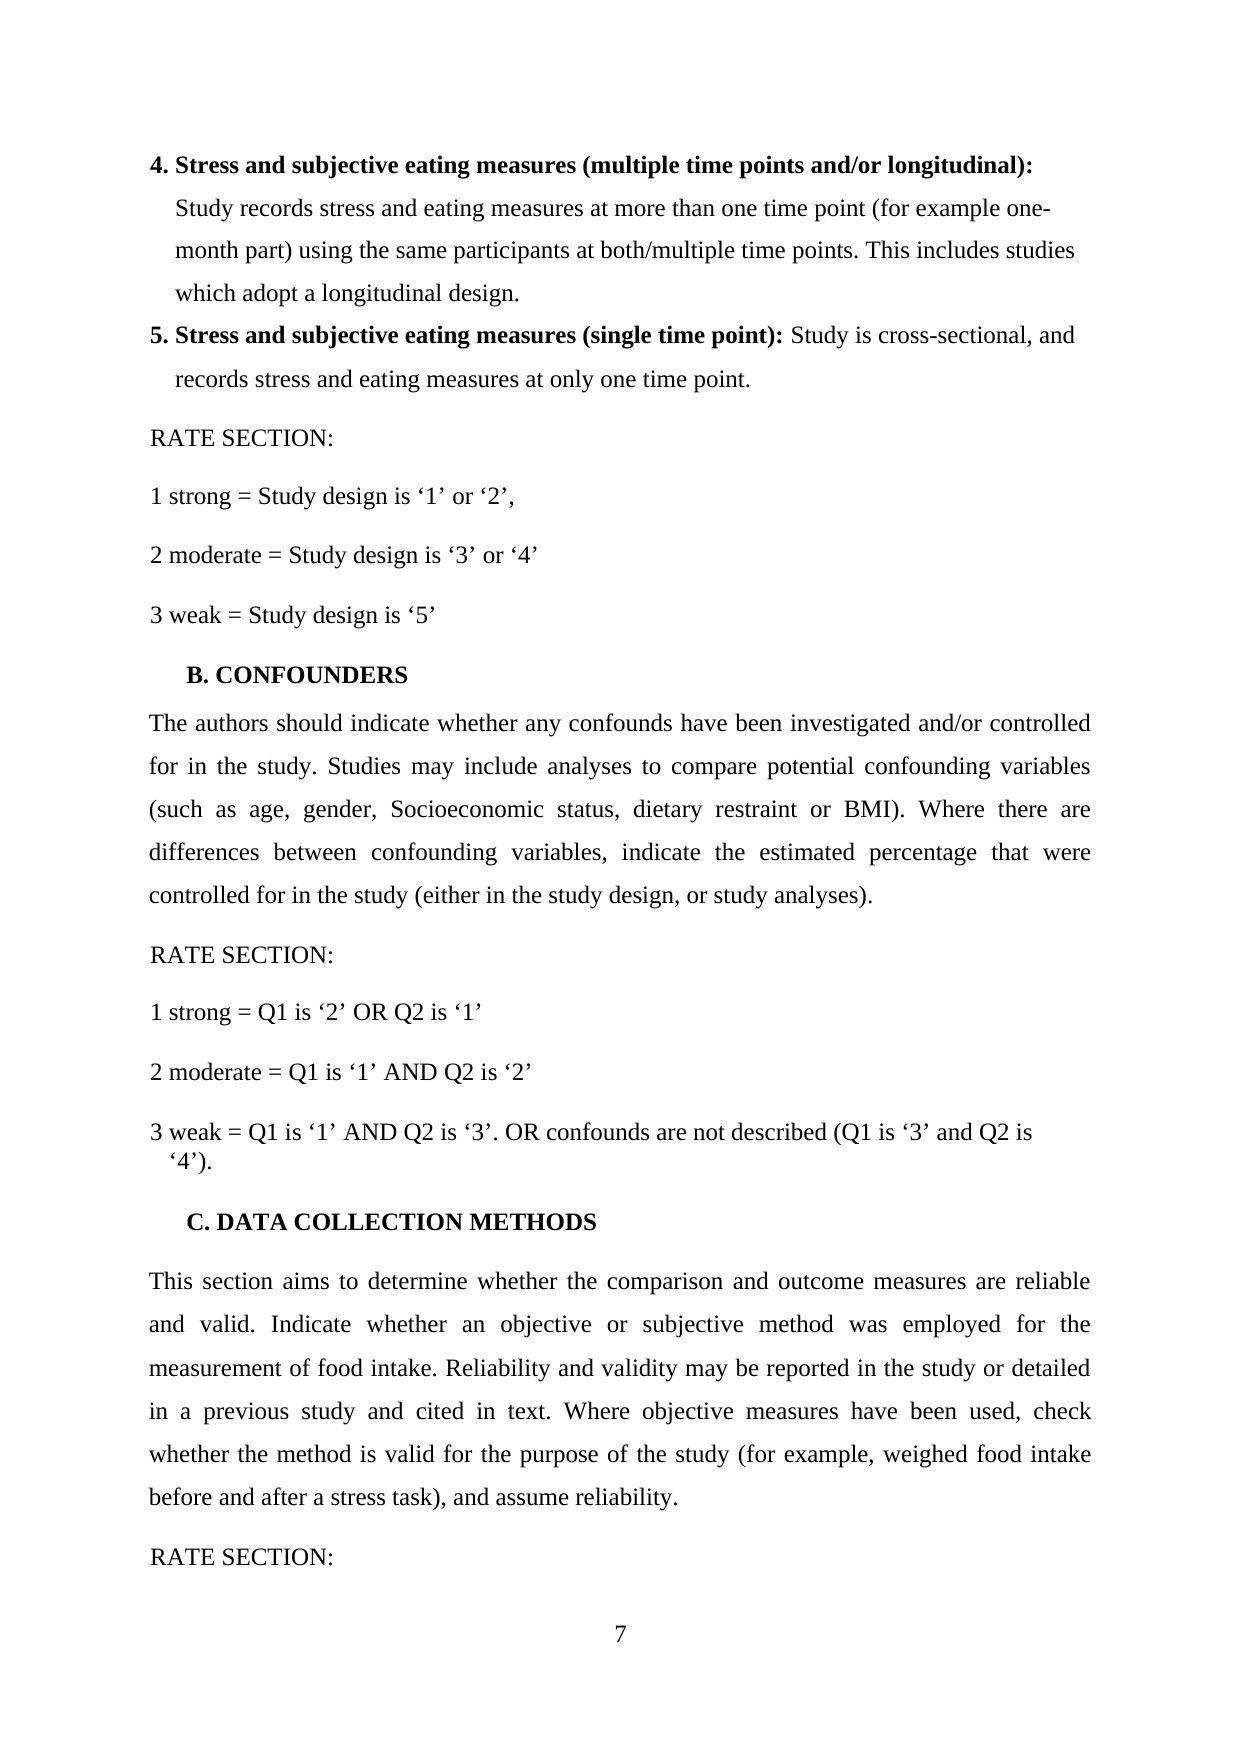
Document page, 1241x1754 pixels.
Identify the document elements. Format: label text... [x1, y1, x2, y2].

subtitle C. DATA COLLECTION METHODS [186, 1207, 1091, 1236]
text RATE SECTION: [150, 423, 1078, 452]
list weak = Q1 is ‘1’ AND Q2 is ‘3’. OR confounds are not described (Q1 is ‘3’ and Q2 is ‘4’). [150, 1117, 1078, 1175]
text RATE SECTION: [150, 940, 1078, 969]
list moderate = Q1 is ‘1’ AND Q2 is ‘2’ [150, 1057, 1078, 1086]
subtitle B. CONFOUNDERS [186, 660, 1091, 689]
text The authors should indicate whether any confounds have been investigated and/or controlled for in the study. Studies may include analyses to compare potential confounding variables (such as age, gender, Socioeconomic status, dietary restraint or BMI). Where there are differences between confounding variables, indicate the estimated percentage that were controlled for in the study (either in the study design, or study analyses). [148, 708, 1092, 909]
list moderate = Study design is ‘3’ or ‘4’ [150, 541, 1078, 569]
text RATE SECTION: [150, 1542, 1078, 1570]
list weak = Study design is ‘5’ [150, 600, 1078, 629]
list strong = Study design is ‘1’ or ‘2’, [150, 481, 1078, 509]
list strong = Q1 is ‘2’ OR Q2 is ‘1’ [150, 997, 1078, 1026]
list Stress and subjective eating measures (single time point): Study is cross-sectional, and records stress and eating measures at only one time point. [150, 321, 1087, 393]
text This section aims to determine whether the comparison and outcome measures are reliable and valid. Indicate whether an objective or subjective method was employed for the measurement of food intake. Reliability and validity may be reported in the study or detailed in a previous study and cited in text. Where objective measures have been used, check whether the method is valid for the purpose of the study (for example, weighed food intake before and after a stress task), and assume reliability. [148, 1266, 1092, 1511]
list Stress and subjective eating measures (multiple time points and/or longitudinal): Study records stress and eating measures at more than one time point (for example one-month part) using the same participants at both/multiple time points. This includes studies which adopt a longitudinal design. [150, 150, 1087, 306]
